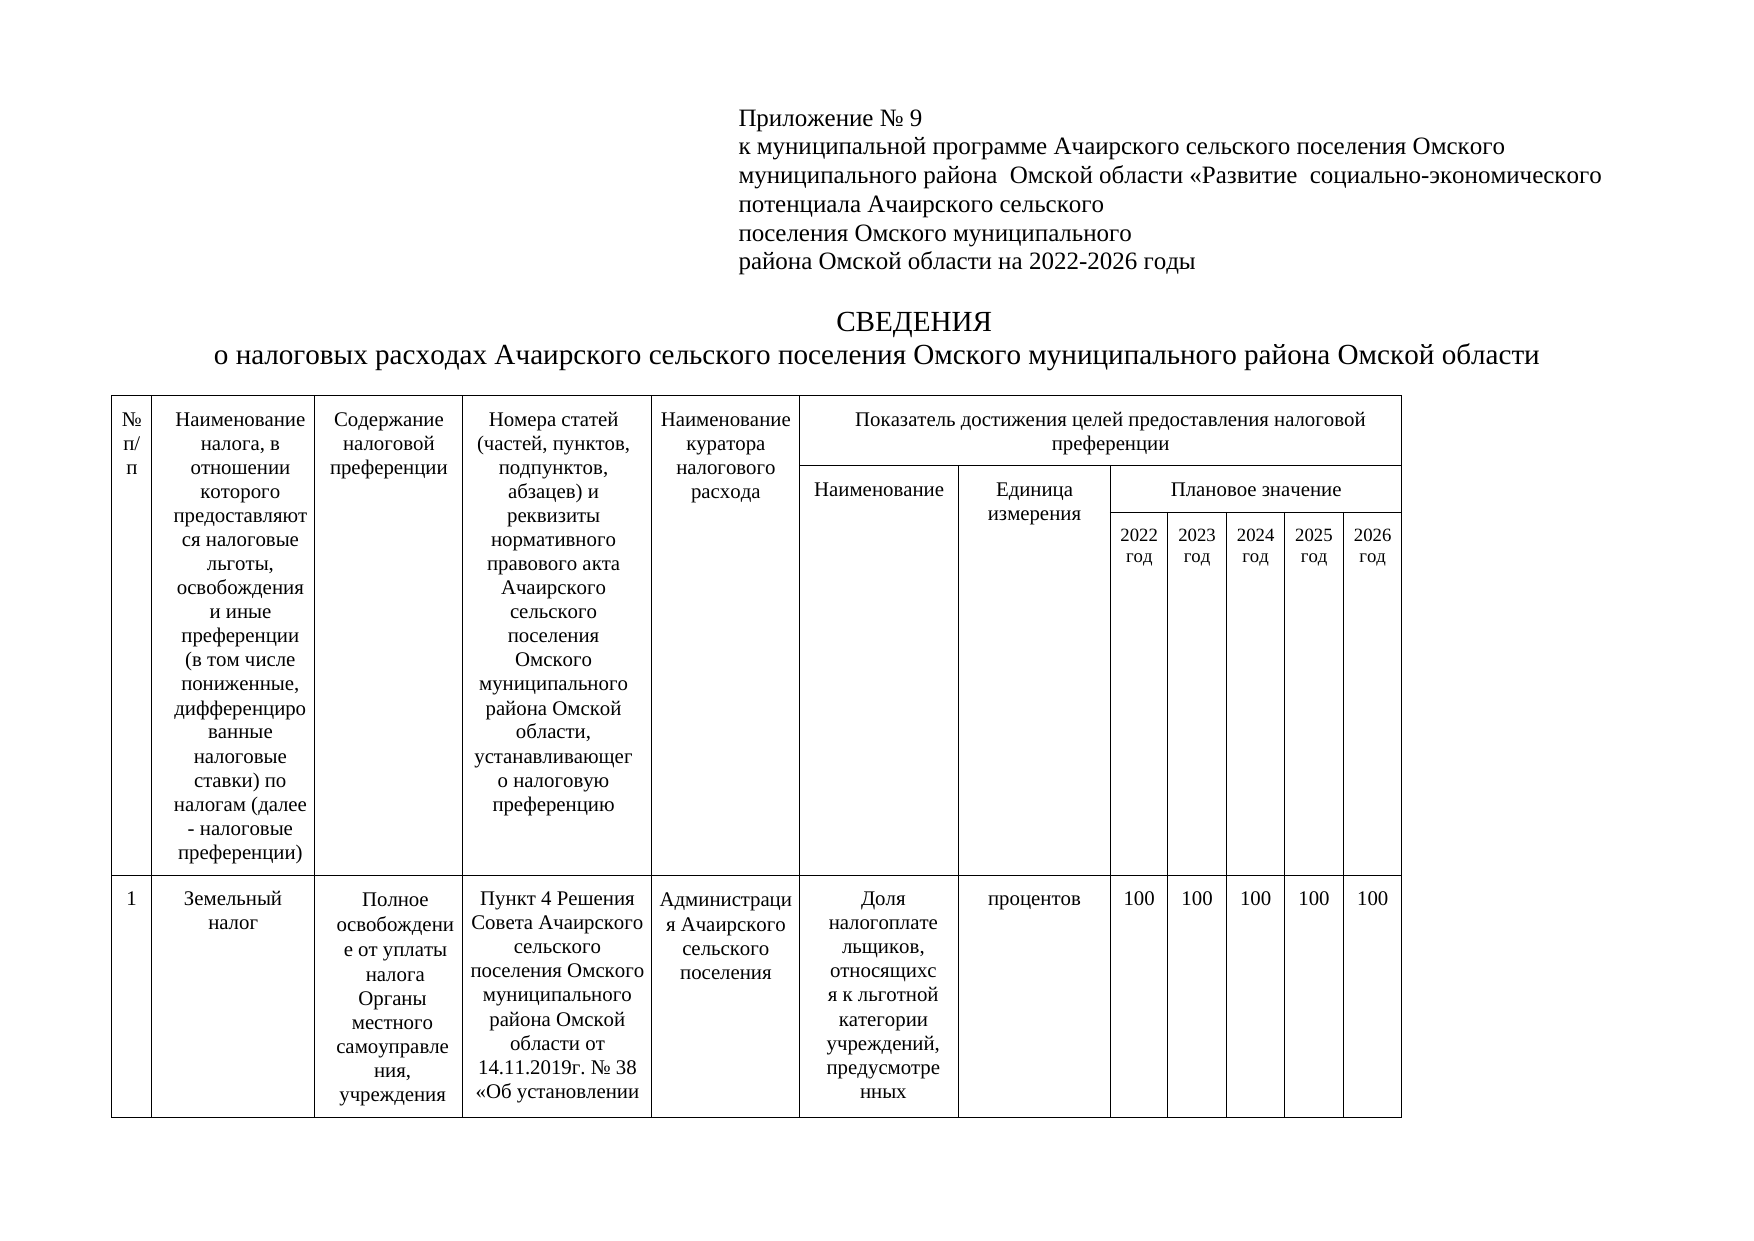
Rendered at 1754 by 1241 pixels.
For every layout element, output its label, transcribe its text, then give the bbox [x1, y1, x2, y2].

table_cell 2023 год [1168, 513, 1226, 874]
table_cell 2024 год [1227, 513, 1284, 874]
table_header Показатель достижения целей предоставления налоговой преференции [800, 396, 1401, 465]
table_cell 2025 год [1285, 513, 1343, 874]
table_cell 2022 год [1111, 513, 1167, 874]
table_cell Наименование [800, 466, 958, 874]
table_cell 100 [1344, 876, 1401, 1117]
table_header Содержание налоговой преференции [315, 396, 462, 874]
table_cell 100 [1285, 876, 1343, 1117]
table_cell Плановое значение [1111, 466, 1401, 512]
text к муниципальной программе Ачаирского сельского поселения Омского муниципального района Омской области «Развитие социально-экономического [738, 131, 1636, 189]
text района Омской области на 2022-2026 годы [708, 246, 1636, 275]
text СВЕДЕНИЯ [118, 304, 1636, 337]
table_cell 1 [112, 876, 151, 1117]
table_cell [463, 876, 651, 1117]
text поселения Омского муниципального [708, 218, 1636, 246]
table_header № п/п [112, 396, 151, 874]
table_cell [652, 876, 799, 1117]
table_header Наименование куратора налогового расхода [652, 396, 799, 874]
table_header Номера статей (частей, пунктов, подпунктов, абзацев) и реквизиты нормативного правового акта Ачаирского сельского поселения Омского муниципального района Омской области, устанавливающего налоговую преференцию [463, 396, 651, 874]
table_cell 100 [1168, 876, 1226, 1117]
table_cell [315, 876, 462, 1117]
table_cell процентов [959, 876, 1110, 1117]
text о налоговых расходах Ачаирского сельского поселения Омского муниципального района Омской области [118, 337, 1636, 371]
text Приложение № 9 [738, 103, 1636, 131]
table_cell Единица измерения [959, 466, 1110, 874]
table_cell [800, 876, 958, 1117]
table_cell 2026 год [1344, 513, 1401, 874]
table_cell 100 [1111, 876, 1167, 1117]
text потенциала Ачаирского сельского [708, 189, 1636, 218]
table_header Наименование налога, в отношении которого предоставляются налоговые льготы, освобождения и иные преференции (в том числе пониженные, дифференцированные налоговые ставки) по налогам (далее - налоговые преференции) [152, 396, 314, 874]
table_cell Земельный налог [152, 876, 314, 1117]
table_cell 100 [1227, 876, 1284, 1117]
